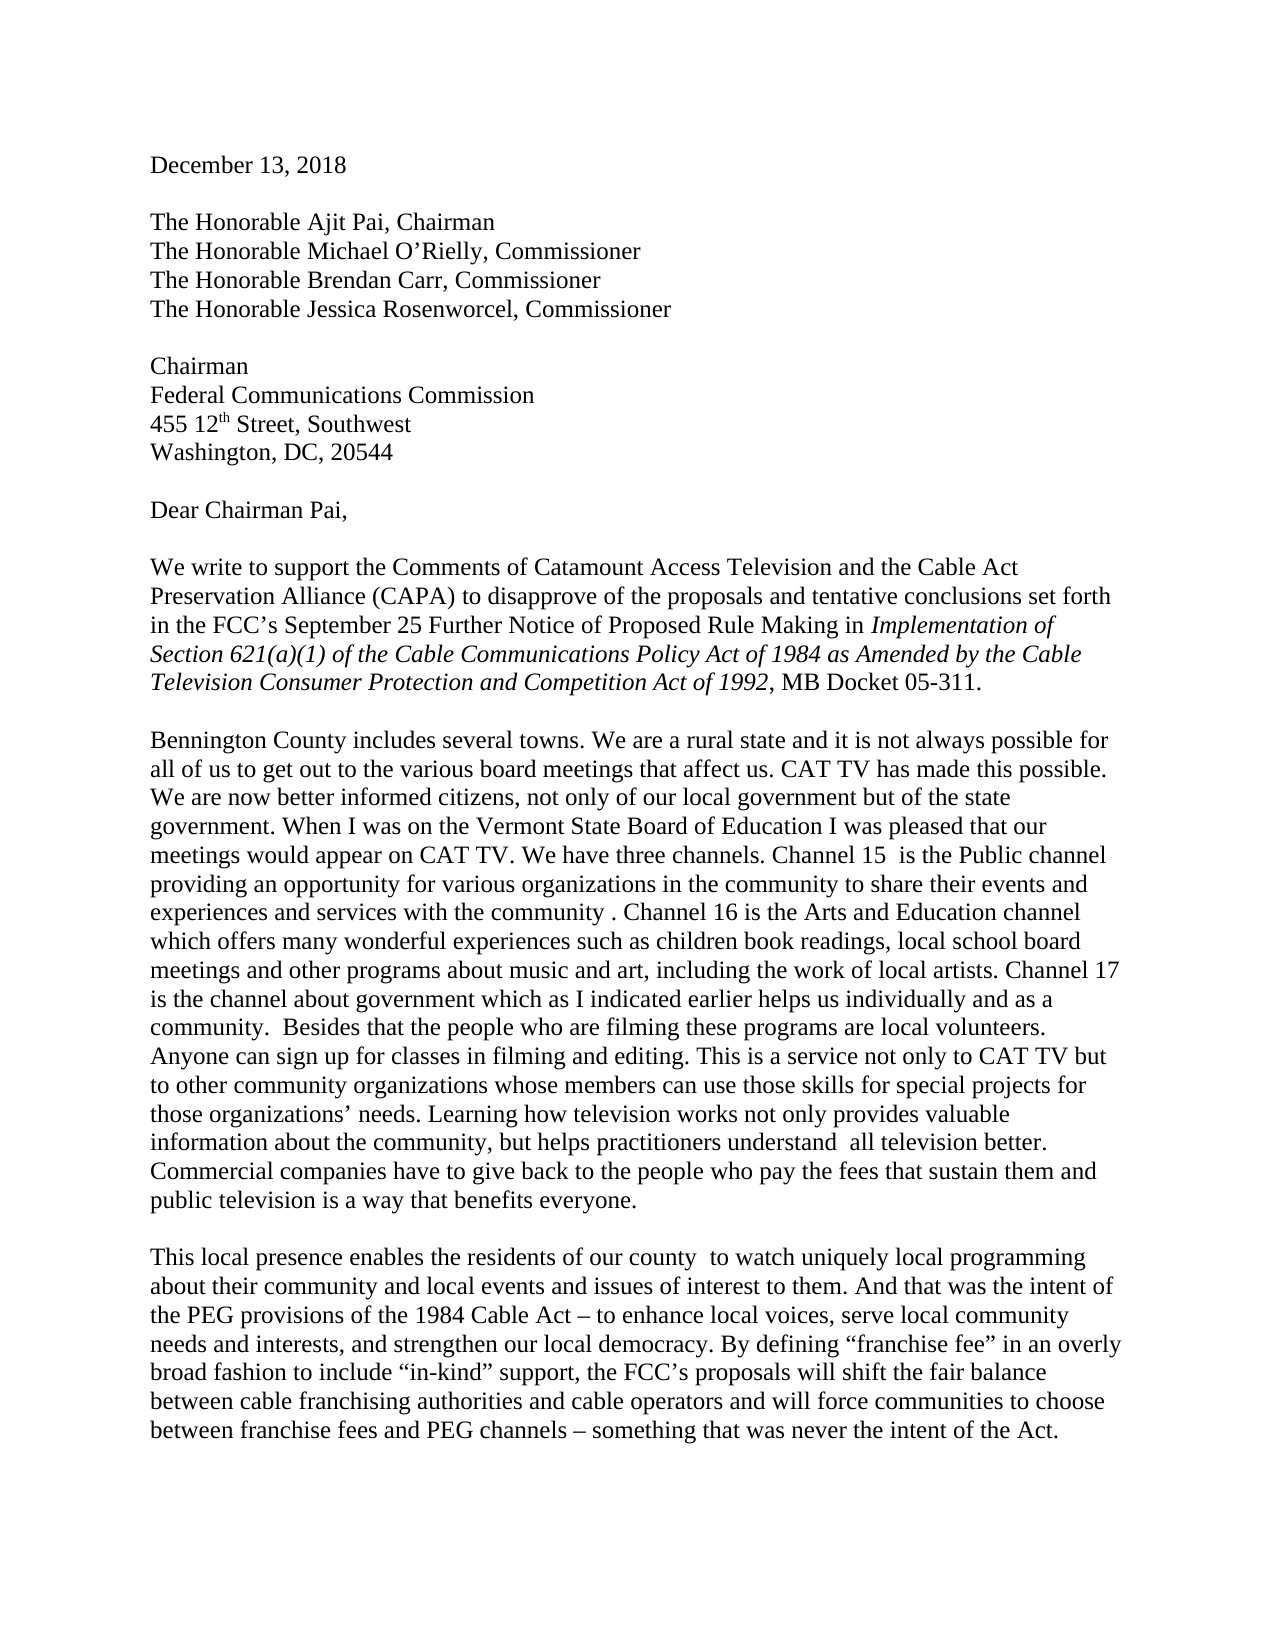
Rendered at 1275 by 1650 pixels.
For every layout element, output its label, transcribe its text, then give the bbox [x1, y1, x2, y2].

text Chairman Federal Communications Commission [150, 322, 1125, 409]
text We write to support the Comments of Catamount Access Television and the Cable Act Preservation Alliance (CAPA) to disapprove of the proposals and tentative conclusions set forth in the FCC’s September 25 Further Notice of Proposed Rule Making in Implementation of Section 621(a)(1) of the Cable Communications Policy Act of 1984 as Amended by the Cable Television Consumer Protection and Competition Act of 1992, MB Docket 05-311. [150, 552, 1125, 696]
text December 13, 2018 [150, 150, 1125, 179]
text This local presence enables the residents of our county to watch uniquely local programming about their community and local events and issues of interest to them. And that was the intent of the PEG provisions of the 1984 Cable Act – to enhance local voices, serve local community needs and interests, and strengthen our local democracy. By defining “franchise fee” in an overly broad fashion to include “in-kind” support, the FCC’s proposals will shift the fair balance between cable franchising authorities and cable operators and will force communities to choose between franchise fees and PEG channels – something that was never the intent of the Act. [150, 1242, 1125, 1444]
text The Honorable Brendan Carr, Commissioner The Honorable Jessica Rosenworcel, Commissioner [150, 265, 1125, 322]
text 455 12th Street, Southwest Washington, DC, 20544 [150, 409, 1125, 495]
text Dear Chairman Pai, [150, 495, 1125, 524]
text Bennington County includes several towns. We are a rural state and it is not always possible for all of us to get out to the various board meetings that affect us. CAT TV has made this possible. We are now better informed citizens, not only of our local government but of the state government. When I was on the Vermont State Board of Education I was pleased that our meetings would appear on CAT TV. We have three channels. Channel 15 is the Public channel providing an opportunity for various organizations in the community to share their events and experiences and services with the community . Channel 16 is the Arts and Education channel which offers many wonderful experiences such as children book readings, local school board meetings and other programs about music and art, including the work of local artists. Channel 17 is the channel about government which as I indicated earlier helps us individually and as a community. Besides that the people who are filming these programs are local volunteers. Anyone can sign up for classes in filming and editing. This is a service not only to CAT TV but to other community organizations whose members can use those skills for special projects for those organizations’ needs. Learning how television works not only provides valuable information about the community, but helps practitioners understand all television better. [150, 725, 1125, 1156]
text Commercial companies have to give back to the people who pay the fees that sustain them and public television is a way that benefits everyone. [150, 1156, 1125, 1214]
text The Honorable Ajit Pai, Chairman [150, 207, 1125, 236]
text The Honorable Michael O’Rielly, Commissioner [150, 236, 1125, 265]
